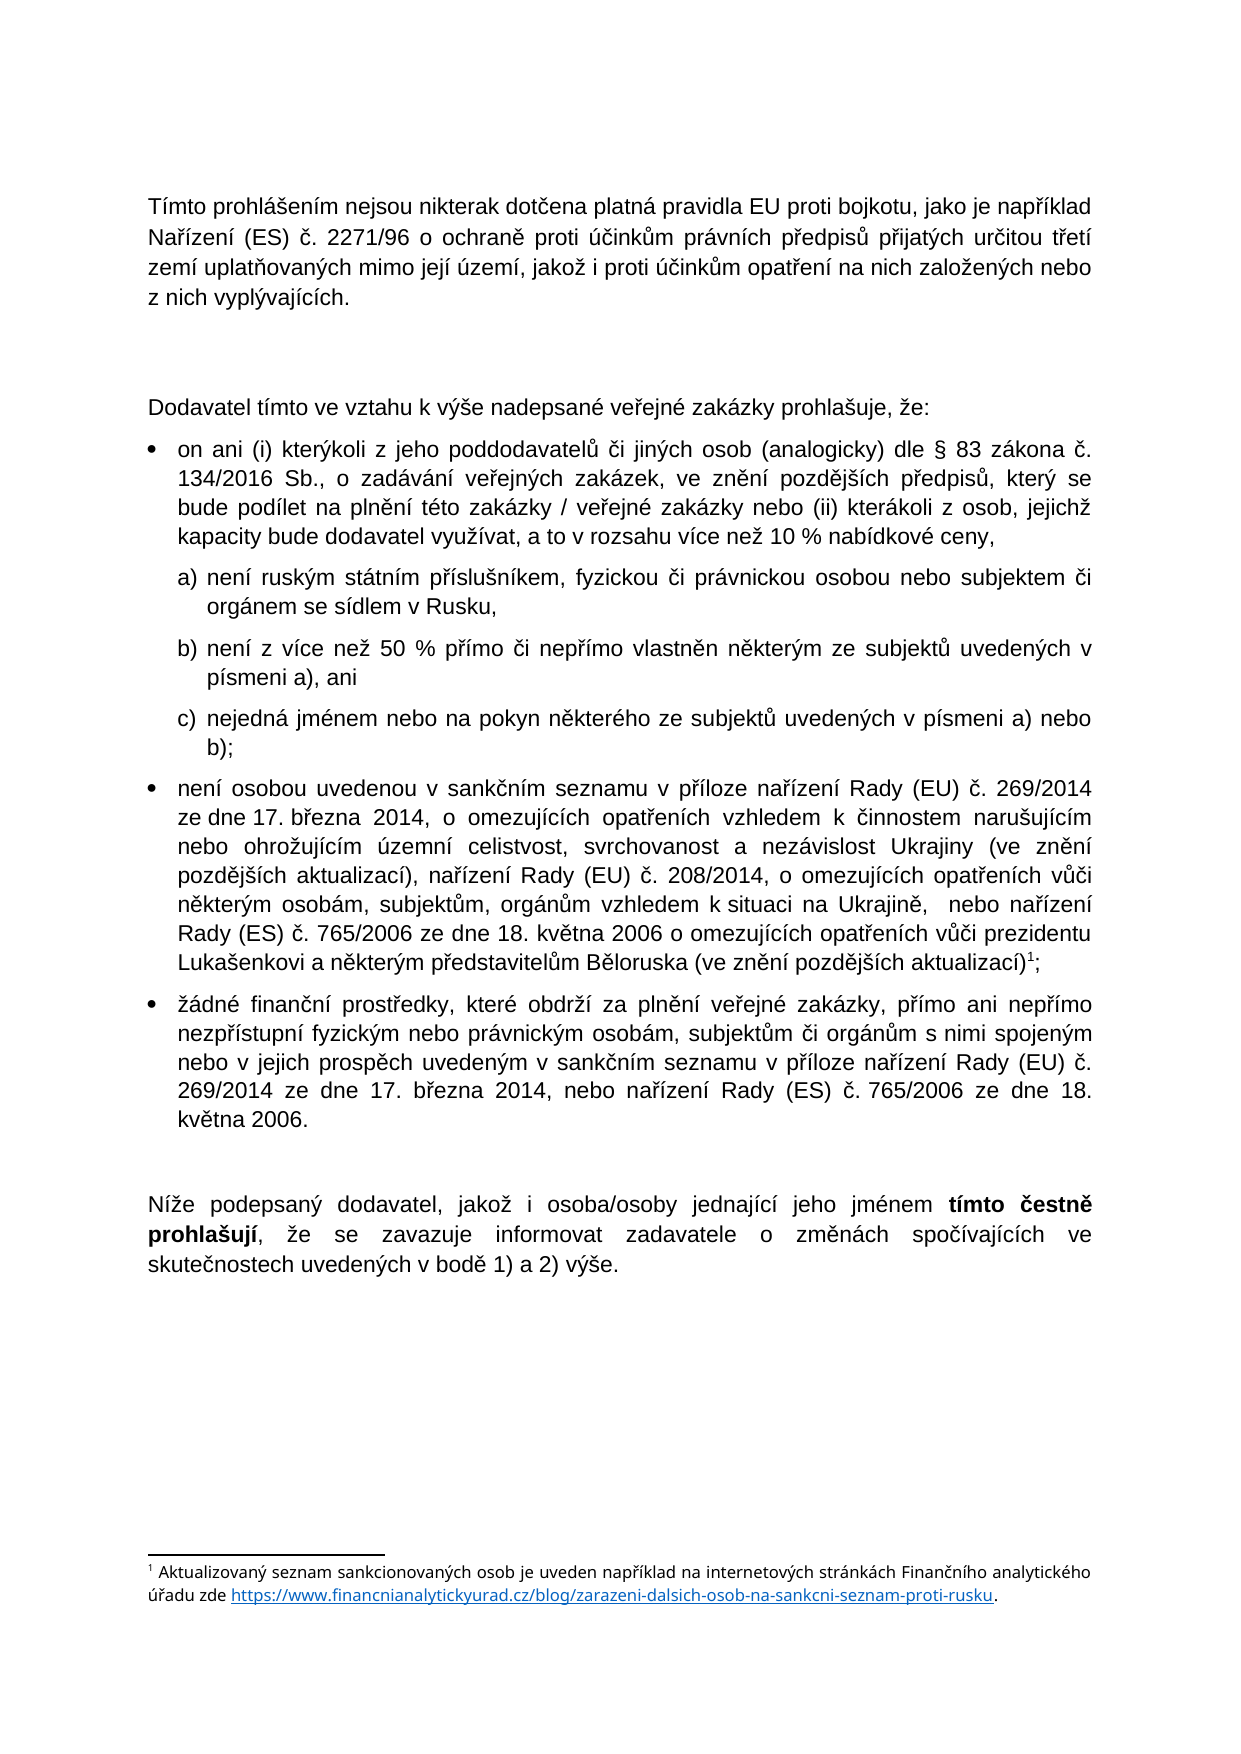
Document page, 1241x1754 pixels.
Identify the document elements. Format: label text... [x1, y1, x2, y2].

list nejedná jménem nebo na pokyn některého ze subjektů uvedených v písmeni a) nebo b); [177, 705, 1093, 760]
list není osobou uvedenou v sankčním seznamu v příloze nařízení Rady (EU) č. 269/2014 ze dne 17. března 2014, o omezujících opatřeních vzhledem k činnostem narušujícím nebo ohrožujícím územní celistvost, svrchovanost a nezávislost Ukrajiny (ve znění pozdějších aktualizací), nařízení Rady (EU) č. 208/2014, o omezujících opatřeních vůči některým osobám, subjektům, orgánům vzhledem k situaci na Ukrajině, nebo nařízení Rady (ES) č. 765/2006 ze dne 18. května 2006 o omezujících opatřeních vůči prezidentu Lukašenkovi a některým představitelům Běloruska (ve znění pozdějších aktualizací); [148, 775, 1093, 976]
subtitle Dodavatel tímto ve vztahu k výše nadepsané veřejné zakázky prohlašuje, že: [148, 394, 1093, 421]
list on ani (i) kterýkoli z jeho poddodavatelů či jiných osob (analogicky) dle § 83 zákona č. 134/2016 Sb., o zadávání veřejných zakázek, ve znění pozdějších předpisů, který se bude podílet na plnění této zakázky / veřejné zakázky nebo (ii) kterákoli z osob, jejichž kapacity bude dodavatel využívat, a to v rozsahu více než 10 % nabídkové ceny, [148, 436, 1093, 549]
list není ruským státním příslušníkem, fyzickou či právnickou osobou nebo subjektem či orgánem se sídlem v Rusku, [177, 564, 1093, 619]
text Tímto prohlášením nejsou nikterak dotčena platná pravidla EU proti bojkotu, jako je například Nařízení (ES) č. 2271/96 o ochraně proti účinkům právních předpisů přijatých určitou třetí zemí uplatňovaných mimo její území, jakož i proti účinkům opatření na nich založených nebo z nich vyplývajících. [148, 193, 1093, 310]
list žádné finanční prostředky, které obdrží za plnění veřejné zakázky, přímo ani nepřímo nezpřístupní fyzickým nebo právnickým osobám, subjektům či orgánům s nimi spojeným nebo v jejich prospěch uvedeným v sankčním seznamu v příloze nařízení Rady (EU) č. 269/2014 ze dne 17. března 2014, nebo nařízení Rady (ES) č. 765/2006 ze dne 18. května 2006. [148, 991, 1093, 1133]
list není z více než 50 % přímo či nepřímo vlastněn některým ze subjektů uvedených v písmeni a), ani [177, 634, 1093, 690]
text Níže podepsaný dodavatel, jakož i osoba/osoby jednající jeho jménem tímto čestně prohlašují, že se zavazuje informovat zadavatele o změnách spočívajících ve skutečnostech uvedených v bodě 1) a 2) výše. [148, 1191, 1093, 1277]
